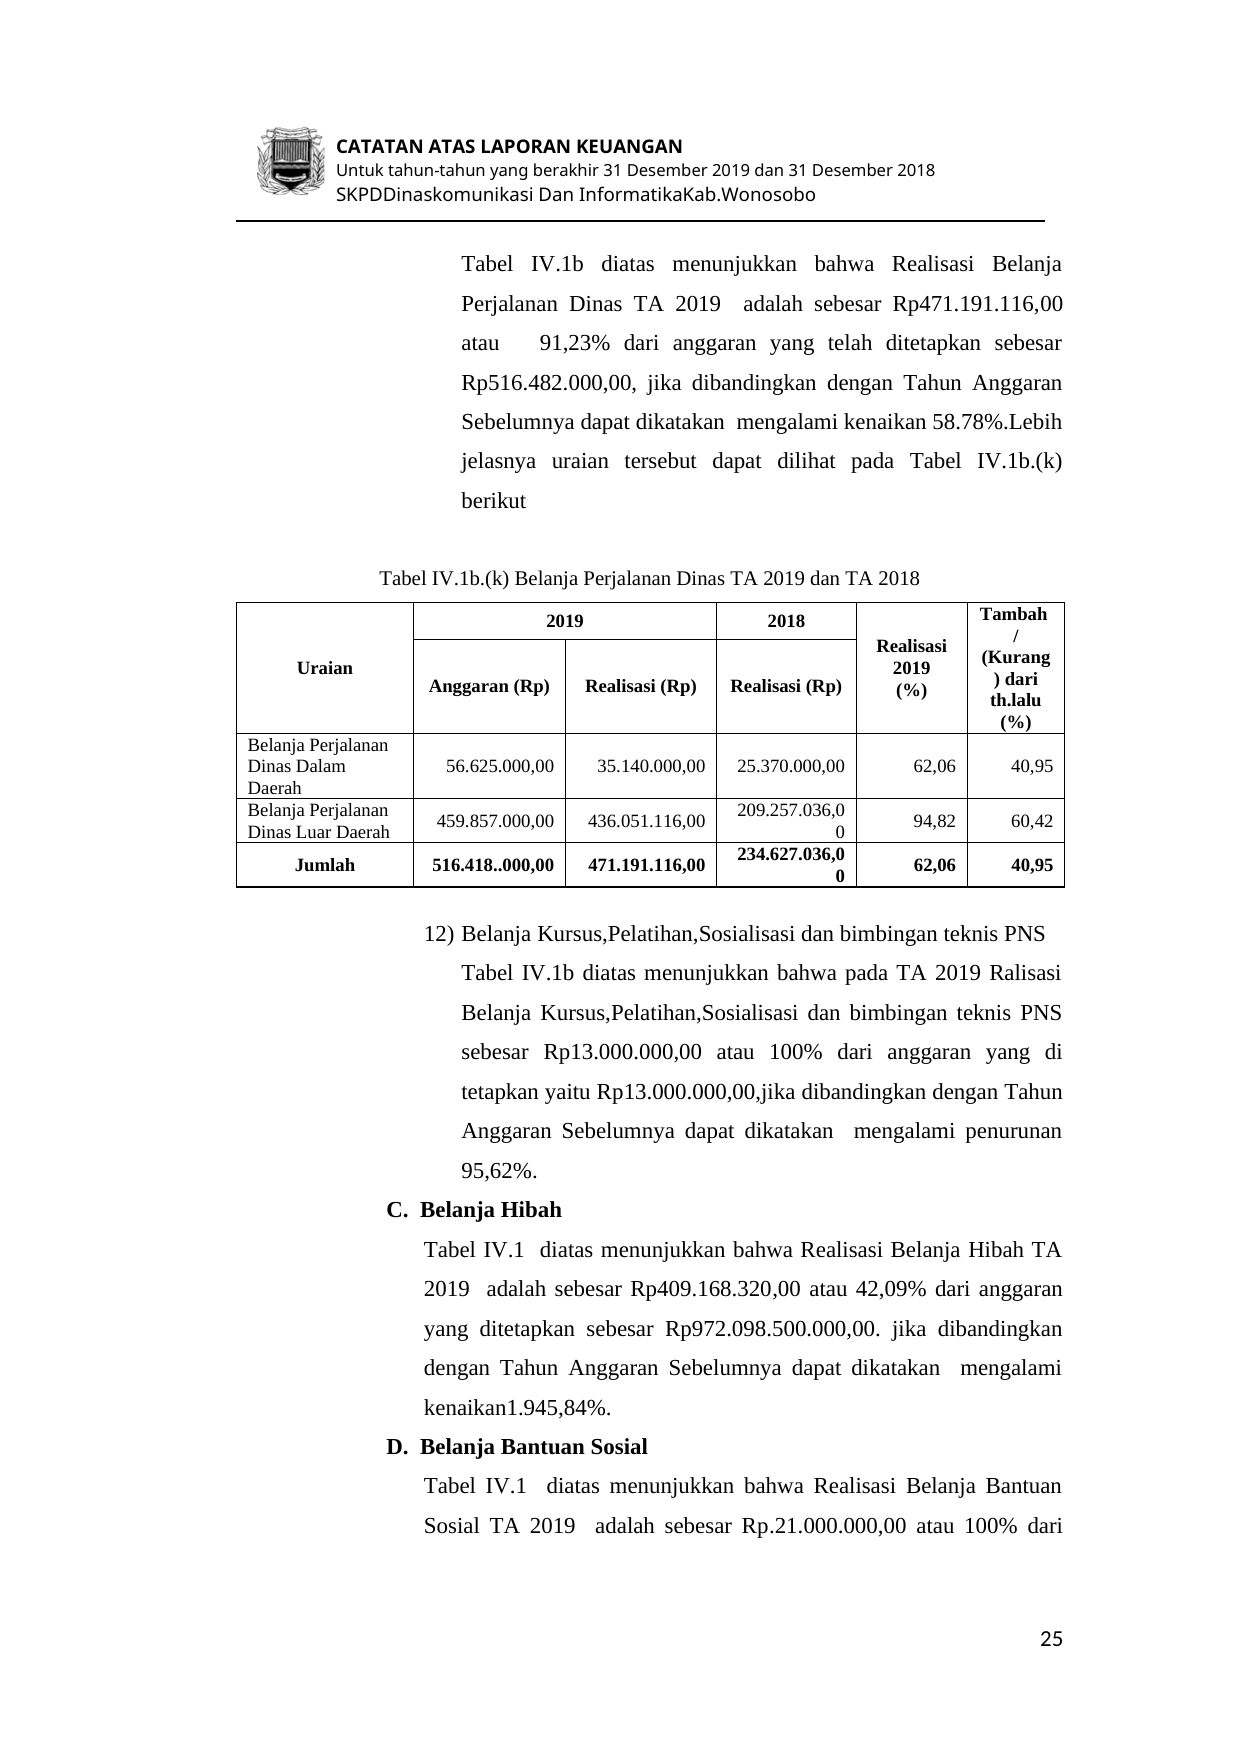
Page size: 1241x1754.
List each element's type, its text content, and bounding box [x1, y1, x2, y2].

table_header Tambah / (Kurang) dari th.lalu (%) [968, 603, 1064, 732]
table_cell 436.051.116,00 [566, 799, 716, 842]
table_cell Jumlah [237, 843, 413, 886]
table_cell 40,95 [968, 843, 1064, 886]
text Tabel IV.1b.(k) Belanja Perjalanan Dinas TA 2019 dan TA 2018 [236, 566, 1063, 590]
table_cell 62,06 [857, 843, 967, 886]
table_cell 234.627.036,00 [717, 843, 856, 886]
table_cell 56.625.000,00 [414, 734, 565, 798]
table_cell 35.140.000,00 [566, 734, 716, 798]
table_cell 459.857.000,00 [414, 799, 565, 842]
text Tabel IV.1 diatas menunjukkan bahwa Realisasi Belanja Hibah TA 2019 adalah sebesar Rp409.168.320,00 atau 42,09% dari anggaran yang ditetapkan sebesar Rp972.098.500.000,00. jika dibandingkan dengan Tahun Anggaran Sebelumnya dapat dikatakan mengalami kenaikan1.945,84%. [424, 1236, 1063, 1420]
table_header Uraian [237, 603, 413, 732]
text Tabel IV.1b diatas menunjukkan bahwa pada TA 2019 Ralisasi Belanja Kursus,Pelatihan,Sosialisasi dan bimbingan teknis PNS sebesar Rp13.000.000,00 atau 100% dari anggaran yang di tetapkan yaitu Rp13.000.000,00,jika dibandingkan dengan Tahun Anggaran Sebelumnya dapat dikatakan mengalami penurunan 95,62%. [461, 959, 1063, 1183]
text C. Belanja Hibah [386, 1196, 1063, 1222]
text D. Belanja Bantuan Sosial [386, 1433, 1063, 1459]
table_header 2019 [414, 603, 716, 639]
table_cell 25.370.000,00 [717, 734, 856, 798]
text Tabel IV.1b diatas menunjukkan bahwa Realisasi Belanja Perjalanan Dinas TA 2019 adalah sebesar Rp471.191.116,00 atau 91,23% dari anggaran yang telah ditetapkan sebesar Rp516.482.000,00, jika dibandingkan dengan Tahun Anggaran Sebelumnya dapat dikatakan mengalami kenaikan 58.78%.Lebih jelasnya uraian tersebut dapat dilihat pada Tabel IV.1b.(k) berikut [461, 250, 1063, 513]
table_cell 516.418..000,00 [414, 843, 565, 886]
table_cell 209.257.036,00 [717, 799, 856, 842]
table_cell 60,42 [968, 799, 1064, 842]
picture [247, 120, 325, 199]
table_header Realisasi 2019 (%) [857, 603, 967, 732]
table_cell 62,06 [857, 734, 967, 798]
table_cell Belanja Perjalanan Dinas Luar Daerah [237, 799, 413, 842]
table_cell 94,82 [857, 799, 967, 842]
table_cell Anggaran (Rp) [414, 640, 565, 732]
table_cell Realisasi (Rp) [717, 640, 856, 732]
table_header 2018 [717, 603, 856, 639]
table_cell Belanja Perjalanan Dinas Dalam Daerah [237, 734, 413, 798]
list Belanja Kursus,Pelatihan,Sosialisasi dan bimbingan teknis PNS [424, 920, 1063, 946]
table_cell Realisasi (Rp) [566, 640, 716, 732]
table_cell 471.191.116,00 [566, 843, 716, 886]
table_cell 40,95 [968, 734, 1064, 798]
